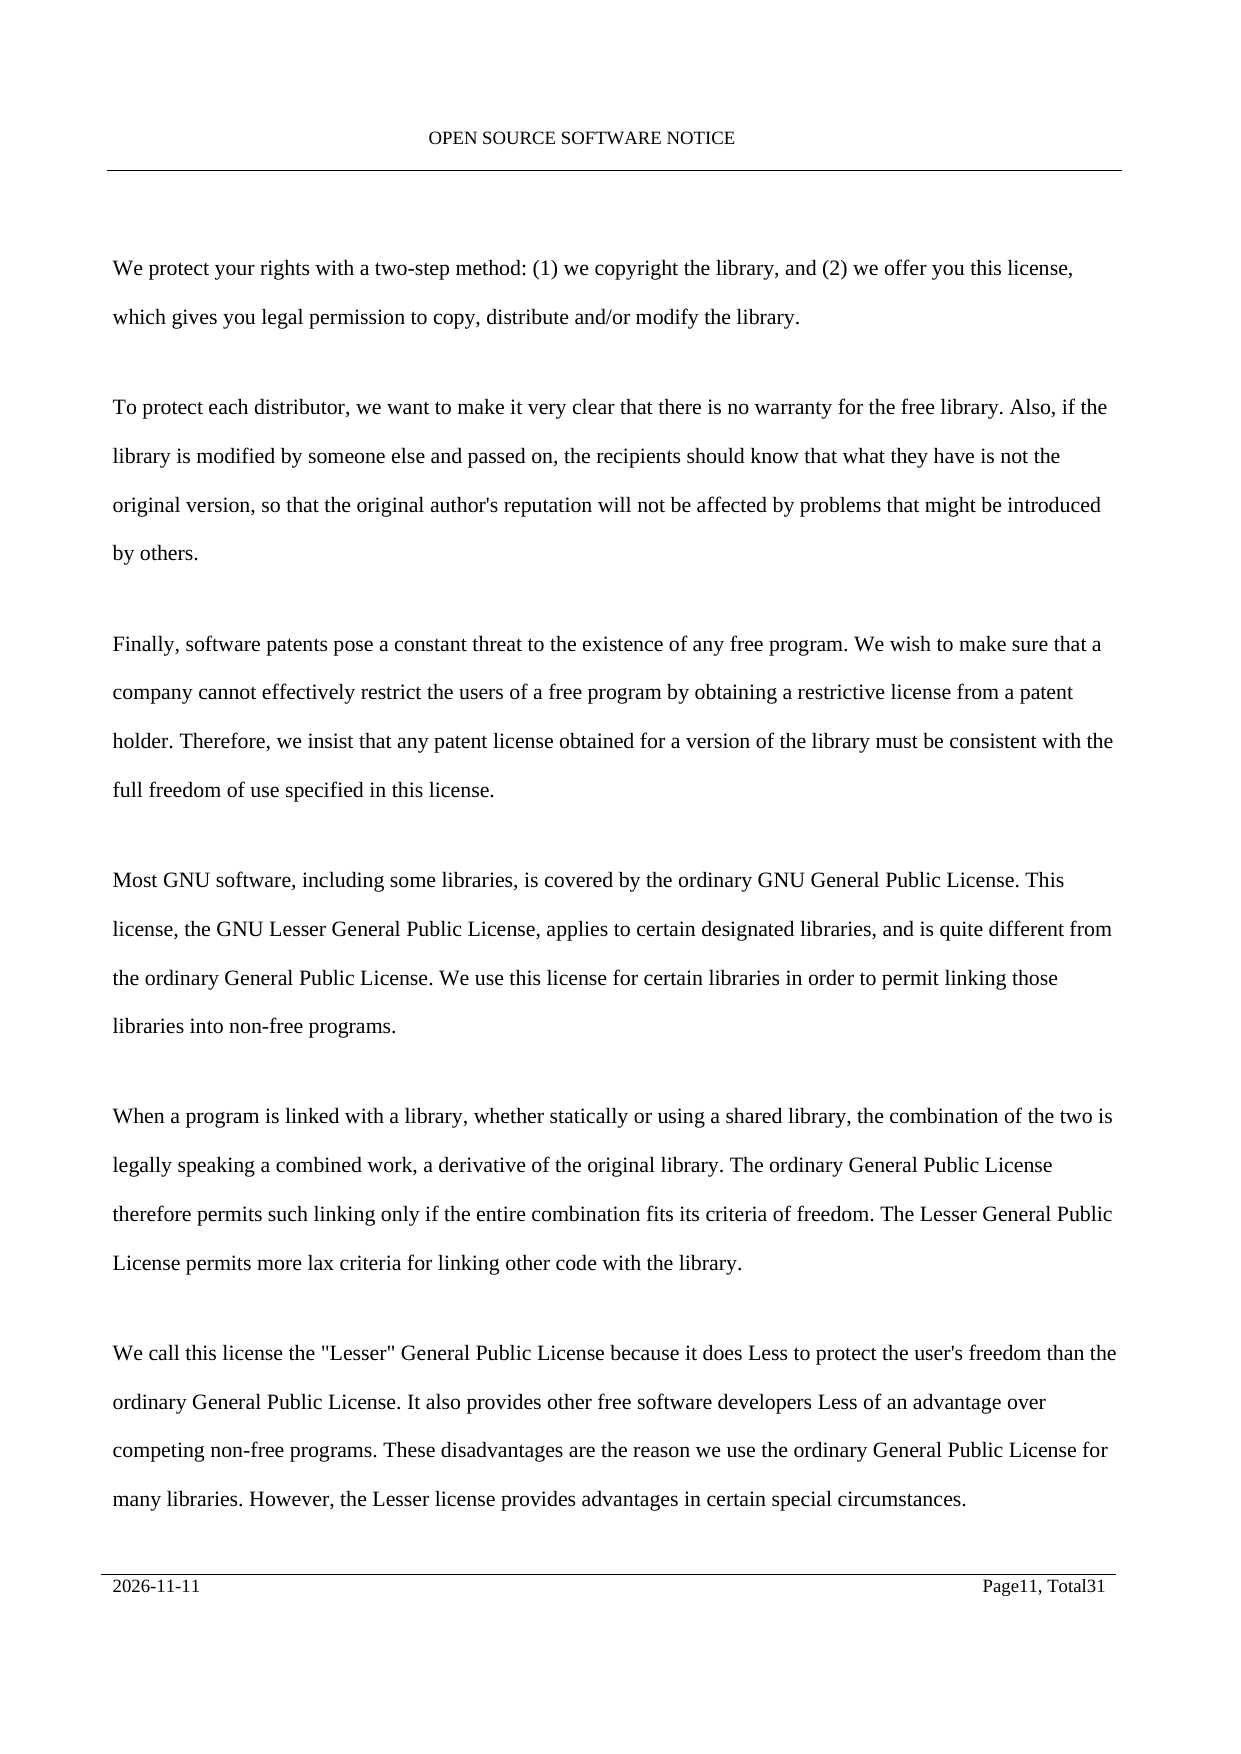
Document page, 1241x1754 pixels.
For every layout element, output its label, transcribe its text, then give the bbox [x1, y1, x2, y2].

text Most GNU software, including some libraries, is covered by the ordinary GNU General Public License. This license, the GNU Lesser General Public License, applies to certain designated libraries, and is quite different from the ordinary General Public License. We use this license for certain libraries in order to permit linking those libraries into non-free programs. [112, 863, 1128, 1042]
text We protect your rights with a two-step method: (1) we copyright the library, and (2) we offer you this license, which gives you legal permission to copy, distribute and/or modify the library. [112, 251, 1128, 333]
text We call this license the "Lesser" General Public License because it does Less to protect the user's freedom than the ordinary General Public License. It also provides other free software developers Less of an advantage over competing non-free programs. These disadvantages are the reason we use the ordinary General Public License for many libraries. However, the Lesser license provides advantages in certain special circumstances. [112, 1336, 1128, 1515]
text Finally, software patents pose a constant threat to the existence of any free program. We wish to make sure that a company cannot effectively restrict the users of a free program by obtaining a restrictive license from a patent holder. Therefore, we insist that any patent license obtained for a version of the library must be consistent with the full freedom of use specified in this license. [112, 627, 1128, 806]
text When a program is linked with a library, whether statically or using a shared library, the combination of the two is legally speaking a combined work, a derivative of the original library. The ordinary General Public License therefore permits such linking only if the entire combination fits its criteria of freedom. The Lesser General Public License permits more lax criteria for linking other code with the library. [112, 1100, 1128, 1278]
text To protect each distributor, we want to make it very clear that there is no warranty for the free library. Also, if the library is modified by someone else and passed on, the recipients should know that what they have is not the original version, so that the original author's reputation will not be affected by problems that might be introduced by others. [112, 390, 1128, 569]
